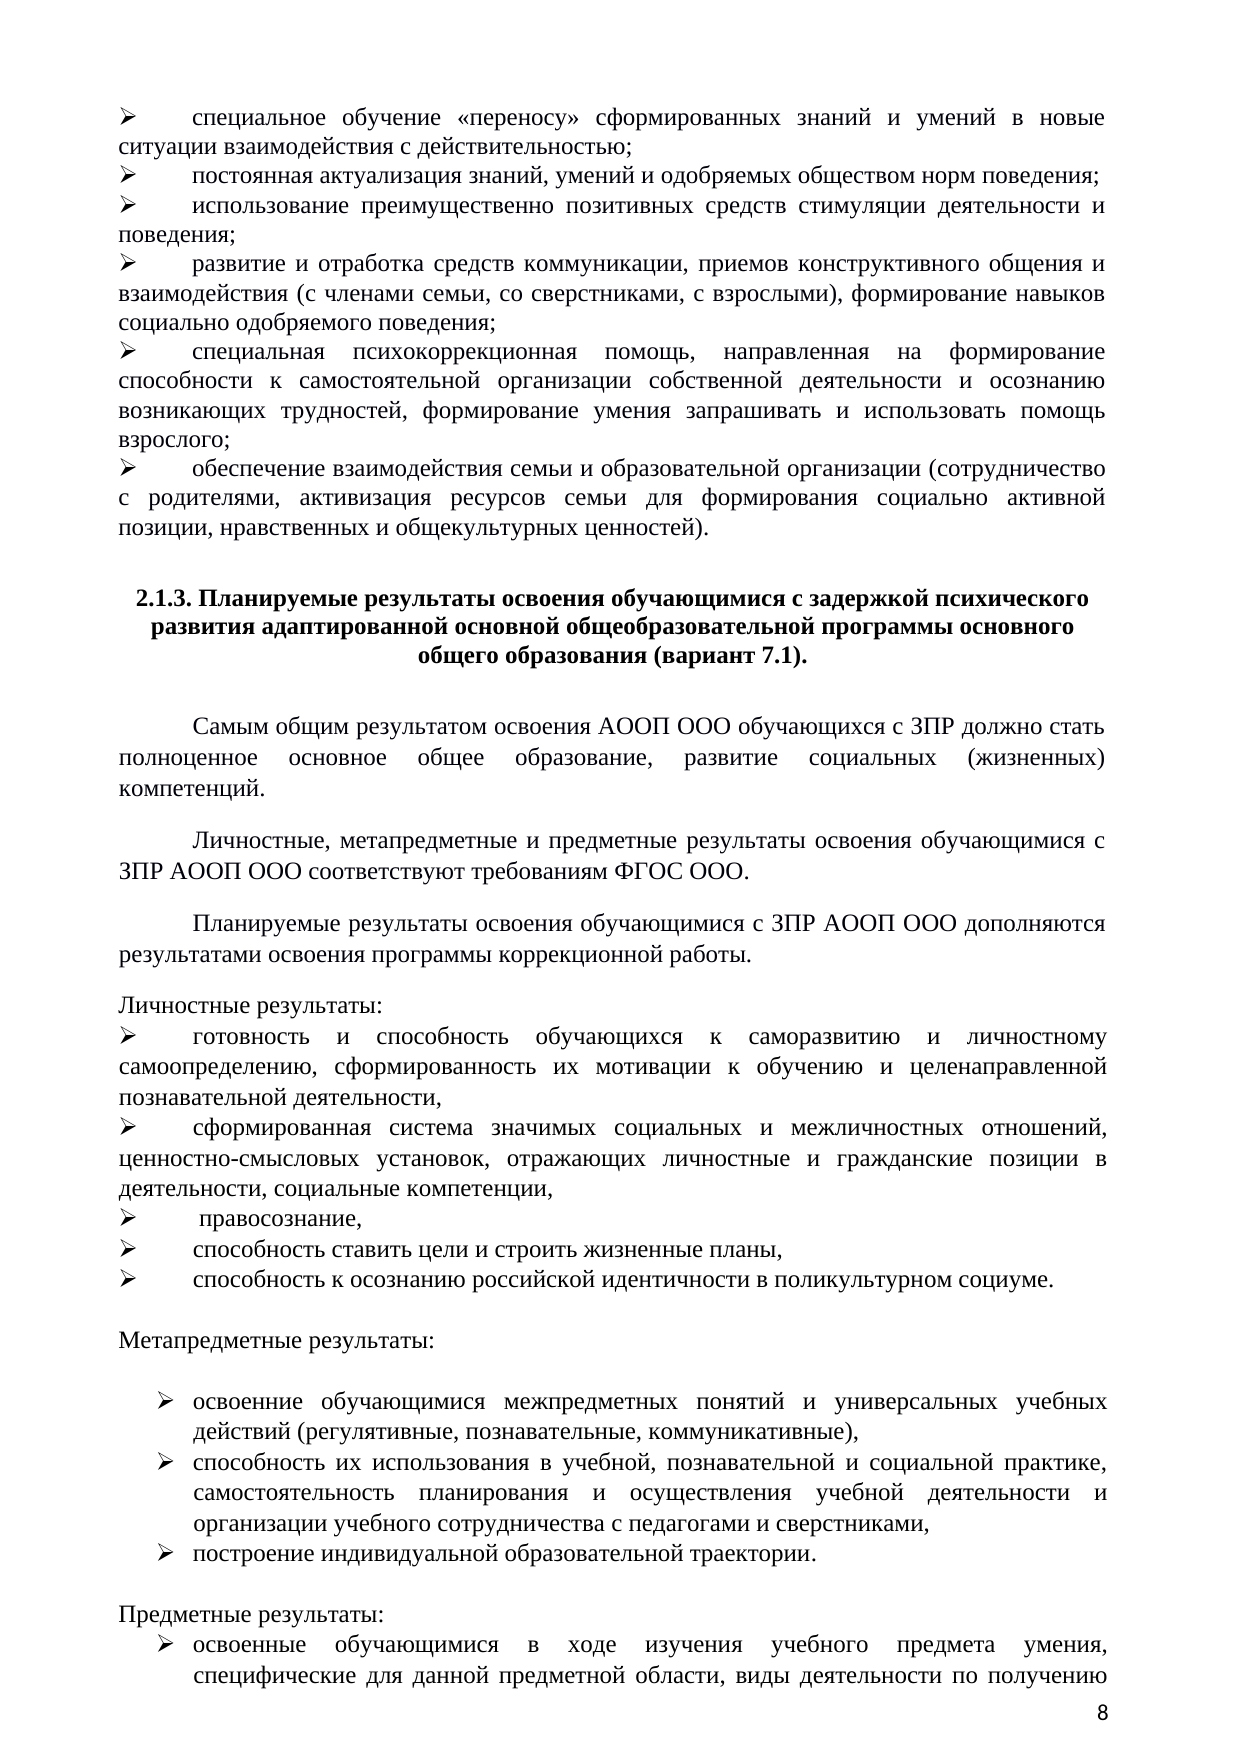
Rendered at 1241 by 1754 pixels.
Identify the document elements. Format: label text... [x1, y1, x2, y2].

text Метапредметные результаты: [118, 1325, 1108, 1354]
list сформированная система значимых социальных и межличностных отношений, ценностно-смысловых установок, отражающих личностные и гражданские позиции в деятельности, социальные компетенции, [118, 1112, 1108, 1202]
list специальная психокоррекционная помощь, направленная на формирование способности к самостоятельной организации собственной деятельности и осознанию возникающих трудностей, формирование умения запрашивать и использовать помощь взрослого; [118, 336, 1106, 453]
list развитие и отработка средств коммуникации, приемов конструктивного общения и взаимодействия (с членами семьи, со сверстниками, с взрослыми), формирование навыков социально одобряемого поведения; [118, 248, 1106, 336]
list построение индивидуальной образовательной траектории. [156, 1538, 1108, 1567]
list освоенние обучающимися межпредметных понятий и универсальных учебных действий (регулятивные, познавательные, коммуникативные), [156, 1386, 1108, 1445]
text Самым общим результатом освоения АООП ООО обучающихся с ЗПР должно стать полноценное основное общее образование, развитие социальных (жизненных) компетенций. [119, 711, 1106, 802]
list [156, 1629, 1108, 1688]
list способность их использования в учебной, познавательной и социальной практике, самостоятельность планирования и осуществления учебной деятельности и организации учебного сотрудничества с педагогами и сверстниками, [156, 1447, 1108, 1536]
list способность ставить цели и строить жизненные планы, [118, 1234, 1108, 1263]
list способность к осознанию российской идентичности в поликультурном социуме. [118, 1264, 1108, 1293]
list обеспечение взаимодействия семьи и образовательной организации (сотрудничество с родителями, активизация ресурсов семьи для формирования социально активной позиции, нравственных и общекультурных ценностей). [118, 453, 1106, 541]
text Предметные результаты: [118, 1599, 1108, 1628]
list готовность и способность обучающихся к саморазвитию и личностному самоопределению, сформированность их мотивации к обучению и целенаправленной познавательной деятельности, [118, 1021, 1108, 1111]
text 2.1.3. Планируемые результаты освоения обучающимися с задержкой психического развития адаптированной основной общеобразовательной программы основного общего образования (вариант 7.1). [118, 583, 1107, 669]
list использование преимущественно позитивных средств стимуляции деятельности и поведения; [118, 190, 1106, 248]
text Личностные, метапредметные и предметные результаты освоения обучающимися с ЗПР АООП ООО соответствуют требованиям ФГОС ООО. [119, 825, 1106, 884]
list постоянная актуализация знаний, умений и одобряемых обществом норм поведения; [118, 161, 1106, 189]
list правосознание, [118, 1203, 1108, 1232]
text Личностные результаты: [118, 991, 1108, 1019]
text Планируемые результаты освоения обучающимися с ЗПР АООП ООО дополняются результатами освоения программы коррекционной работы. [119, 908, 1106, 967]
list специальное обучение «переносу» сформированных знаний и умений в новые ситуации взаимодействия с действительностью; [118, 102, 1106, 160]
